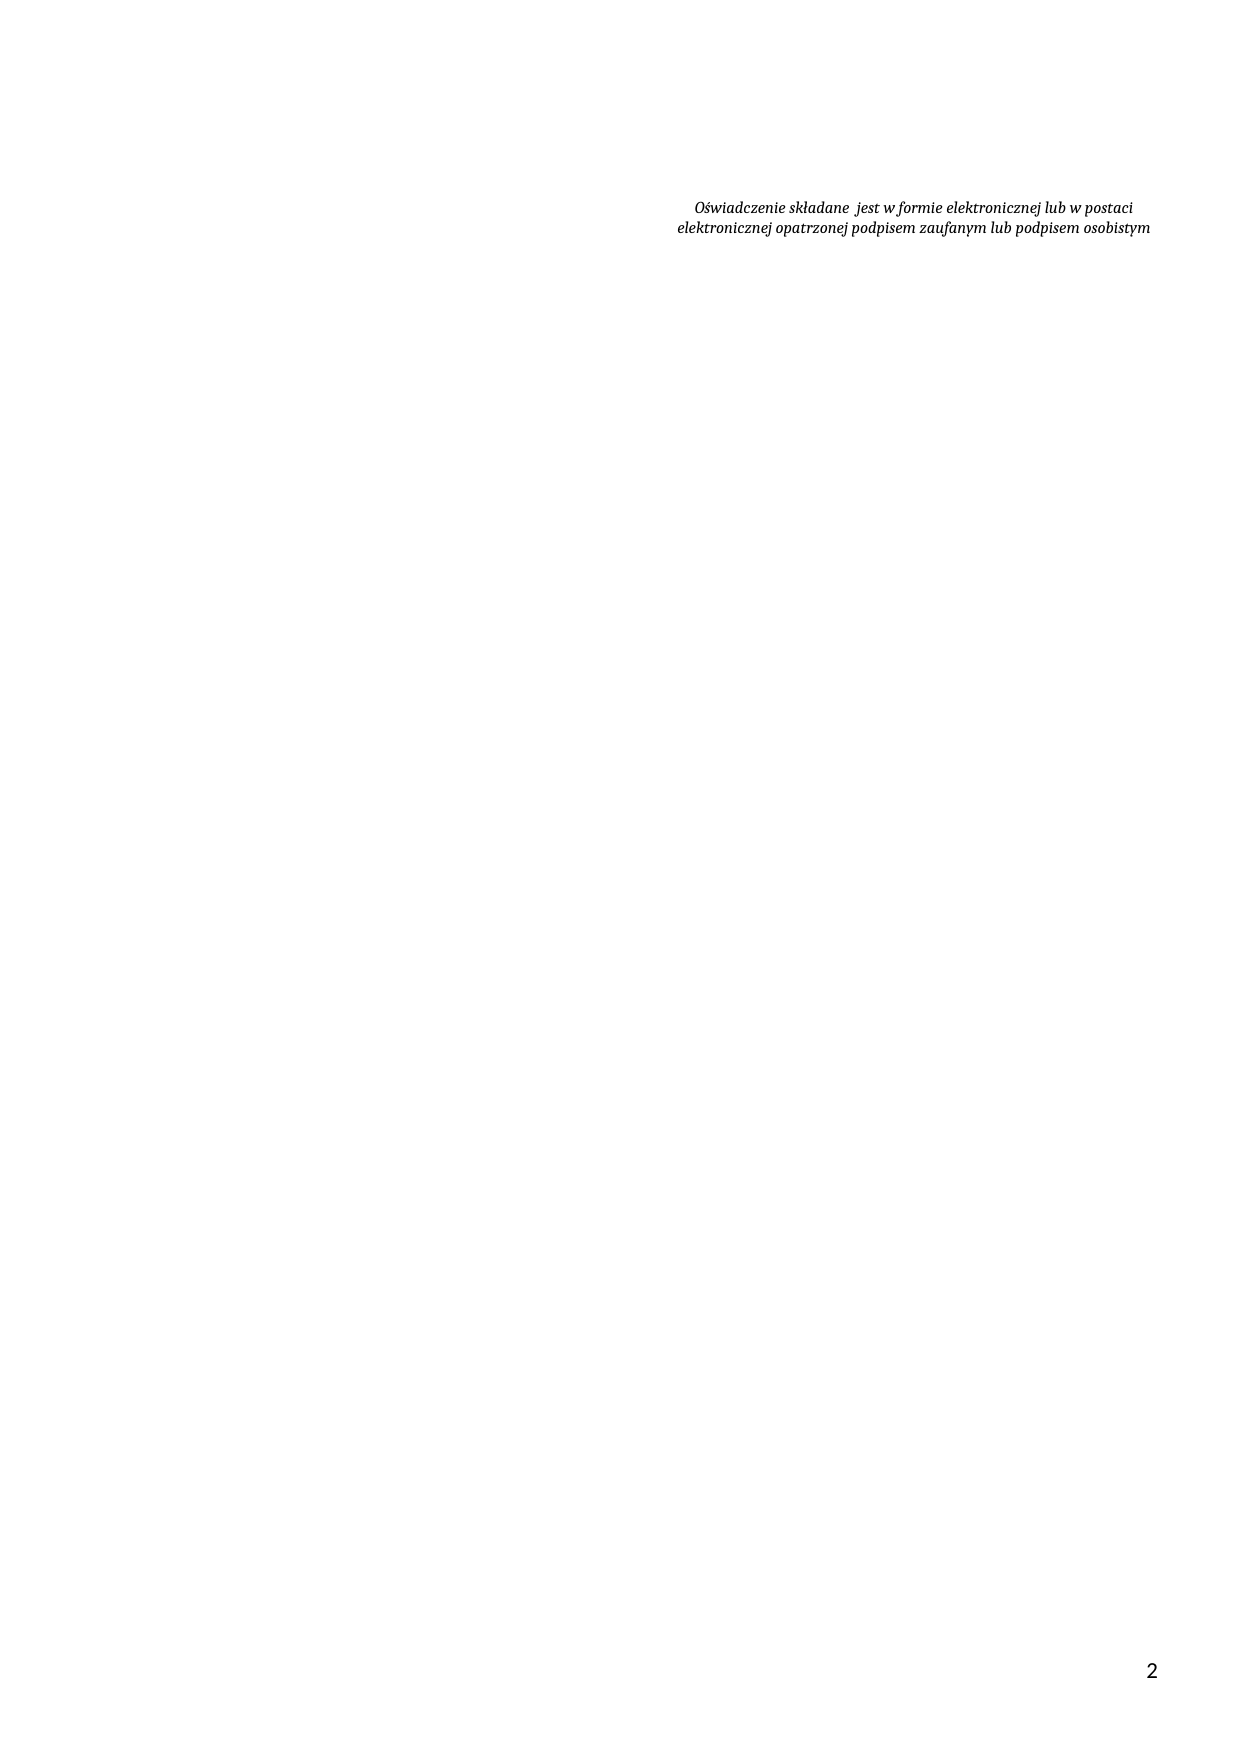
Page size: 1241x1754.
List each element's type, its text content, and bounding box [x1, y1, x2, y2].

text Oświadczenie składane jest w formie elektronicznej lub w postaci elektronicznej opatrzonej podpisem zaufanym lub podpisem osobistym [670, 198, 1157, 238]
